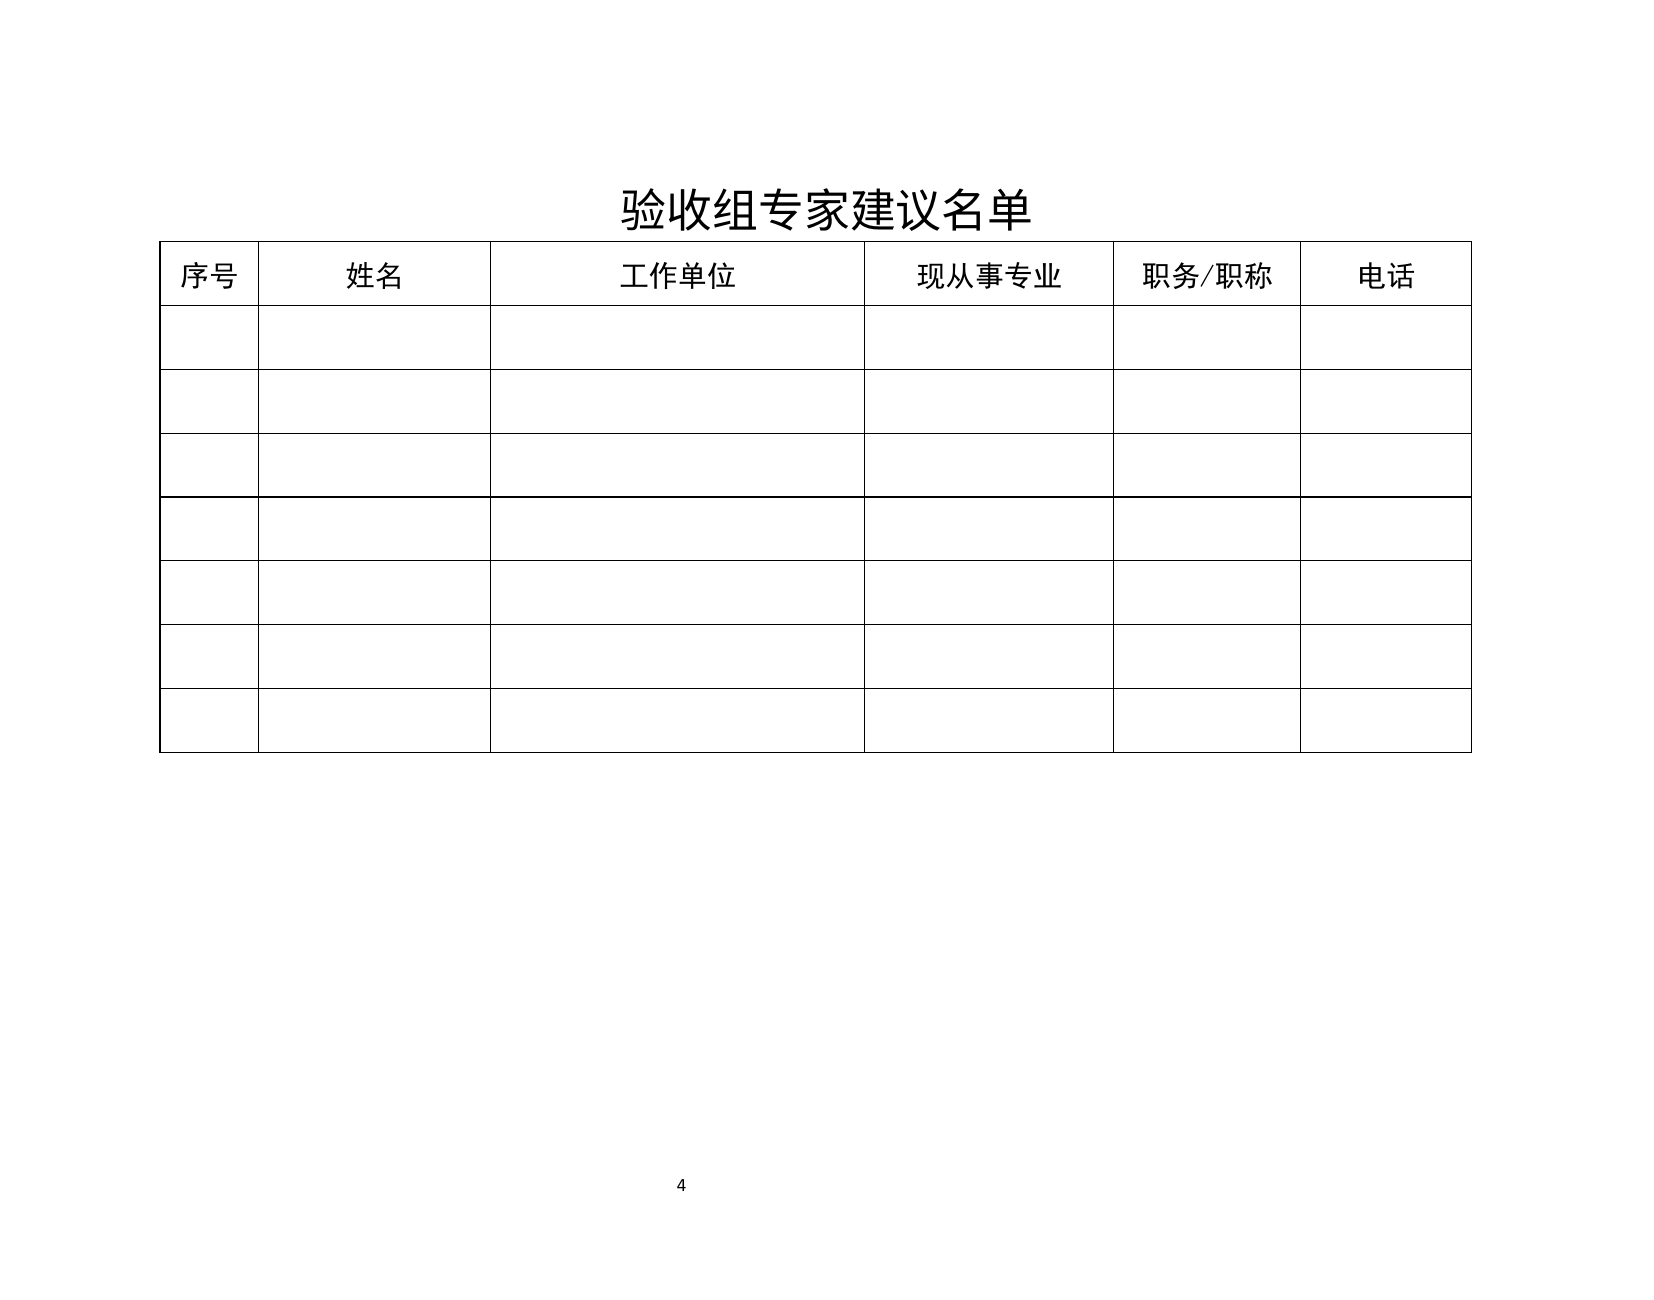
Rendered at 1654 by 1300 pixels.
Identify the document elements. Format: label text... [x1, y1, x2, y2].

table_cell [161, 370, 258, 433]
table_cell [1301, 306, 1471, 369]
table_cell [491, 434, 864, 496]
table_cell [1301, 434, 1471, 496]
table_cell [865, 306, 1113, 369]
table_cell [865, 689, 1113, 752]
table_cell [161, 625, 258, 688]
table_header 工作单位 [491, 242, 864, 305]
text 验收组专家建议名单 [171, 172, 1482, 241]
table_cell [161, 306, 258, 369]
table_cell [491, 625, 864, 688]
table_cell [259, 370, 490, 433]
table_cell [259, 561, 490, 624]
table_cell [491, 370, 864, 433]
table_cell [491, 306, 864, 369]
table_header 序号 [161, 242, 258, 305]
table_cell [1114, 561, 1300, 624]
table_cell [1301, 370, 1471, 433]
table_cell [1114, 306, 1300, 369]
table_cell [1114, 498, 1300, 560]
table_cell [865, 498, 1113, 560]
table_header 现从事专业 [865, 242, 1113, 305]
table_cell [161, 689, 258, 752]
table_cell [259, 689, 490, 752]
table_cell [1301, 689, 1471, 752]
table_cell [1114, 689, 1300, 752]
table_cell [1301, 625, 1471, 688]
table_cell [865, 370, 1113, 433]
table_header 职务/职称 [1114, 242, 1300, 305]
table_cell [865, 625, 1113, 688]
table_cell [1114, 434, 1300, 496]
table_cell [161, 561, 258, 624]
table_cell [491, 561, 864, 624]
table_cell [1301, 498, 1471, 560]
table_cell [259, 306, 490, 369]
table_cell [259, 625, 490, 688]
table_cell [1301, 561, 1471, 624]
table_cell [1114, 370, 1300, 433]
table_cell [865, 434, 1113, 496]
table_cell [161, 498, 258, 560]
table_cell [1114, 625, 1300, 688]
table_header 姓名 [259, 242, 490, 305]
table_cell [259, 434, 490, 496]
table_header 电话 [1301, 242, 1471, 305]
table_cell [161, 434, 258, 496]
table_cell [491, 498, 864, 560]
table_cell [865, 561, 1113, 624]
table_cell [259, 498, 490, 560]
table_cell [491, 689, 864, 752]
